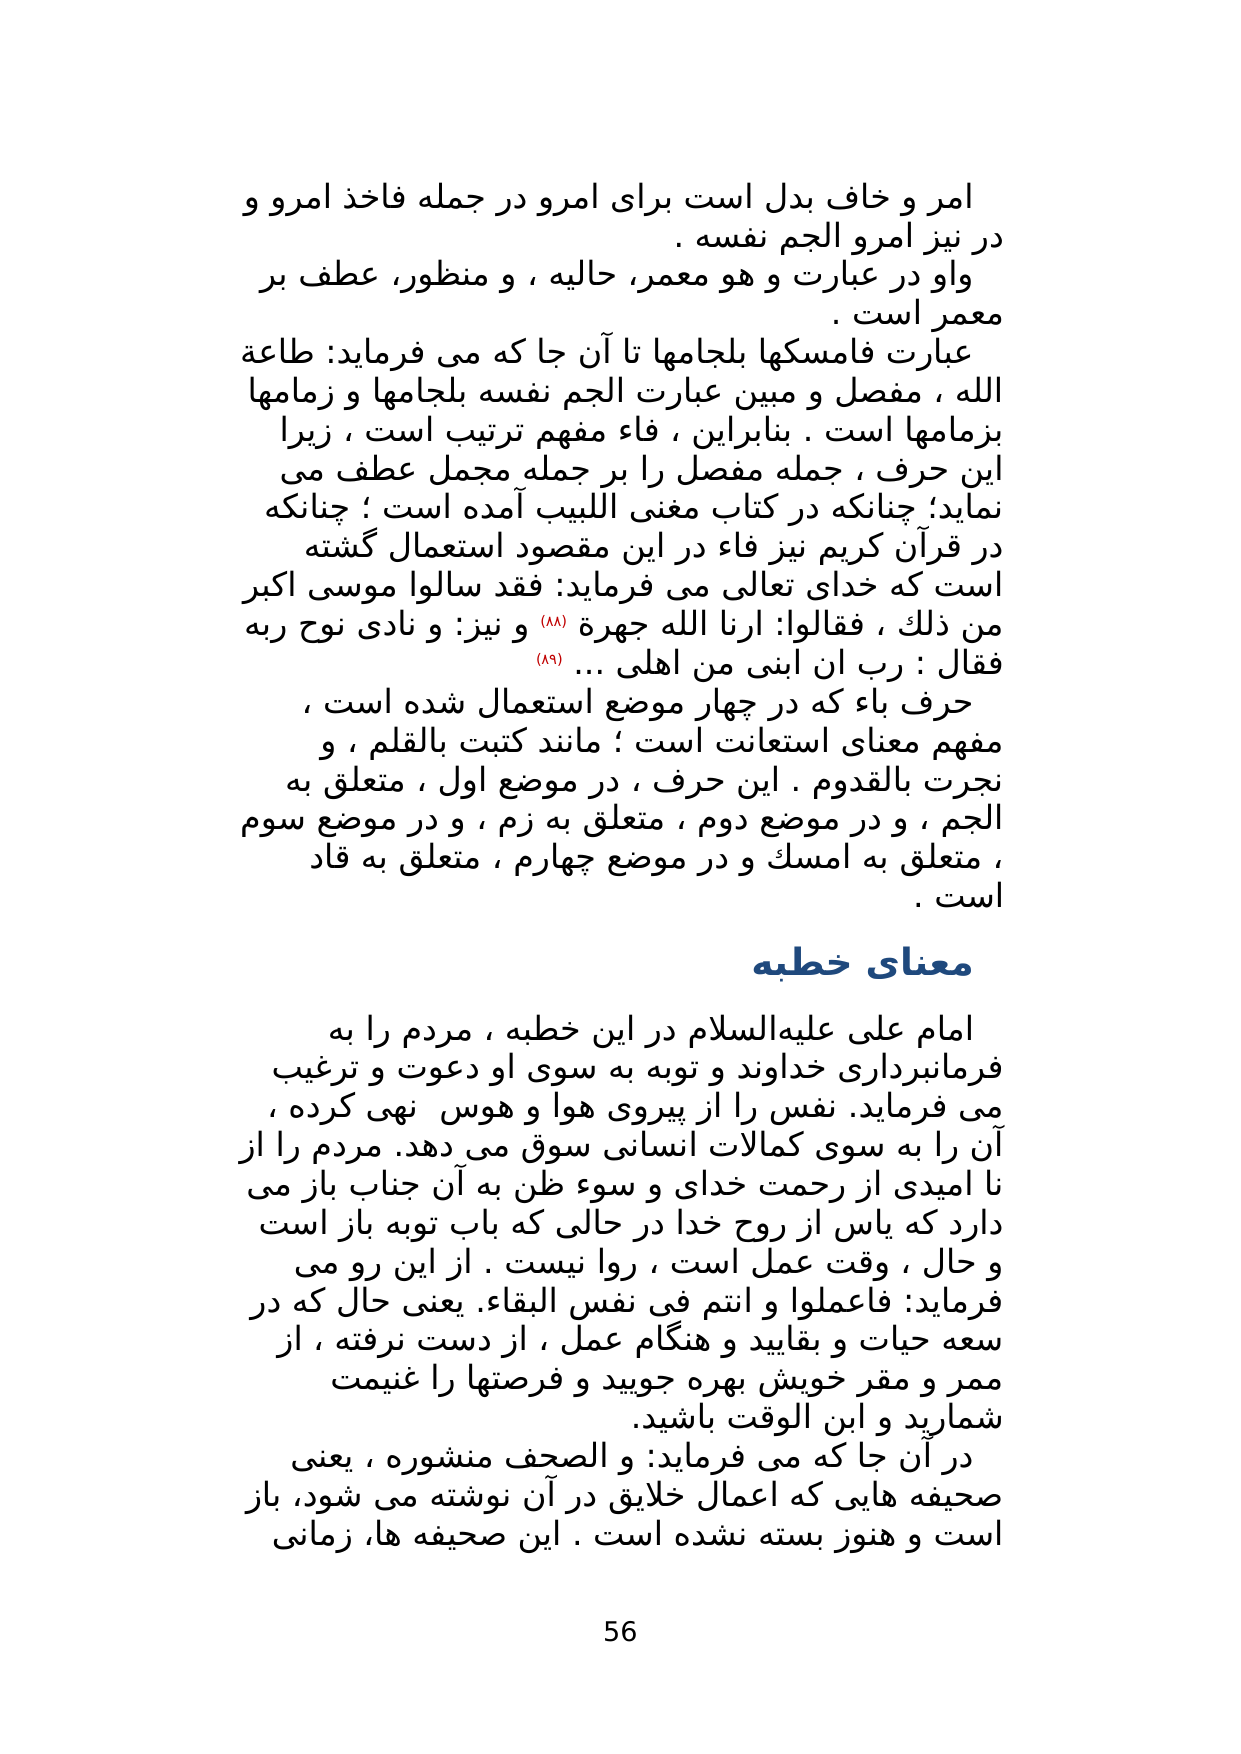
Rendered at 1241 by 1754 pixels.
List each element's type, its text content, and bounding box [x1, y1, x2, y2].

text حرف باء كه در چهار موضع استعمال شده است ، مفهم معناى استعانت است ؛ مانند كتبت بالقلم ، و نجرت بالقدوم . اين حرف ، در موضع اول ، متعلق به الجم ، و در موضع دوم ، متعلق به زم ، و در موضع سوم ، متعلق به امسك و در موضع چهارم ، متعلق به قاد است . [236, 682, 1004, 915]
text عبارت فامسكها بلجامها تا آن جا كه مى فرمايد: طاعة الله ، مفصل و مبين عبارت الجم نفسه بلجامها و زمامها بزمامها است . بنابراين ، فاء مفهم ترتيب است ، زيرا اين حرف ، جمله مفصل را بر جمله مجمل عطف مى نمايد؛ چنانكه در كتاب مغنى اللبيب آمده است ؛ چنانكه در قرآن كريم نيز فاء در اين مقصود استعمال گشته است كه خداى تعالى مى فرمايد: فقد سالوا موسى اكبر من ذلك ، فقالوا: ارنا الله جهرة (٨٨) و نيز: و نادى نوح ربه فقال : رب ان ابنى من اهلى ... (٨٩) [236, 333, 1004, 682]
text امام على عليه‌السلام در اين خطبه ، مردم را به فرمانبردارى خداوند و توبه به سوى او دعوت و ترغيب مى فرمايد. نفس را از پيروى هوا و هوس ‍ نهى كرده ، آن را به سوى كمالات انسانى سوق مى دهد. مردم را از نا اميدى از رحمت خداى و سوء ظن به آن جناب باز مى دارد كه ياس از روح خدا در حالى كه باب توبه باز است و حال ، وقت عمل است ، روا نيست . از اين رو مى فرمايد: فاعملوا و انتم فى نفس البقاء. يعنى حال كه در سعه حيات و بقاييد و هنگام عمل ، از دست نرفته ، از ممر و مقر خويش بهره جوييد و فرصتها را غنيمت شماريد و ابن الوقت باشيد. [236, 1009, 1004, 1436]
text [236, 1436, 1004, 1553]
text امر و خاف بدل است براى امرو در جمله فاخذ امرو و در نيز امرو الجم نفسه . [236, 177, 1004, 255]
subtitle معناى خطبه [236, 940, 1004, 984]
text واو در عبارت و هو معمر، حاليه ، و منظور، عطف بر معمر است . [236, 255, 1004, 333]
